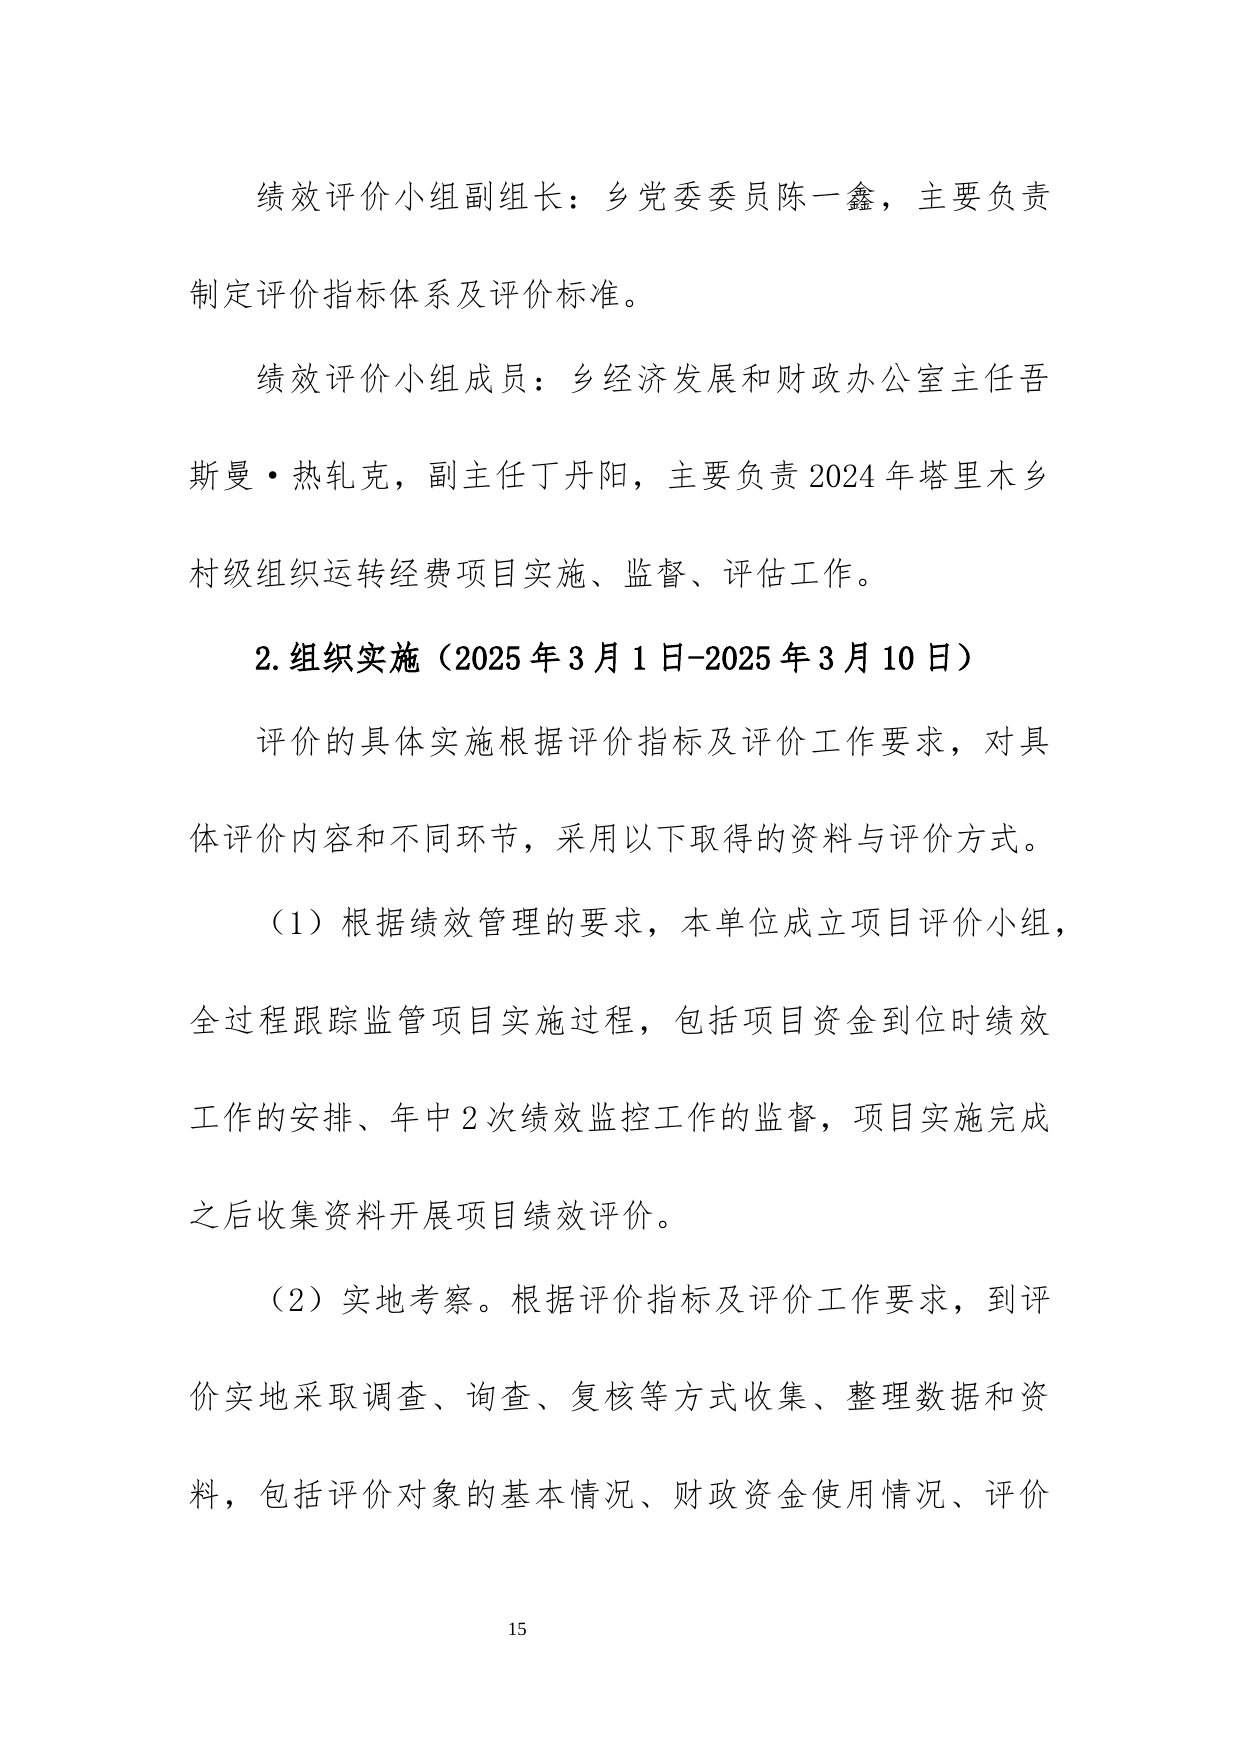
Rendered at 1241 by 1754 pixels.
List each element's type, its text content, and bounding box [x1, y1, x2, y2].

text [187, 1264, 1053, 1524]
text 评价的具体实施根据评价指标及评价工作要求，对具体评价内容和不同环节，采用以下取得的资料与评价方式。 [187, 706, 1053, 869]
text （1）根据绩效管理的要求，本单位成立项目评价小组，全过程跟踪监管项目实施过程，包括项目资金到位时绩效工作的安排、年中2次绩效监控工作的监督，项目实施完成之后收集资料开展项目绩效评价。 [187, 888, 1053, 1245]
text 绩效评价小组副组长：乡党委委员陈一鑫，主要负责制定评价指标体系及评价标准。 [187, 162, 1053, 324]
text 2.组织实施（2025年3月1日-2025年3月10日） [187, 622, 1053, 687]
text 绩效评价小组成员：乡经济发展和财政办公室主任吾斯曼·热轧克，副主任丁丹阳，主要负责2024年塔里木乡村级组织运转经费项目实施、监督、评估工作。 [187, 343, 1053, 603]
